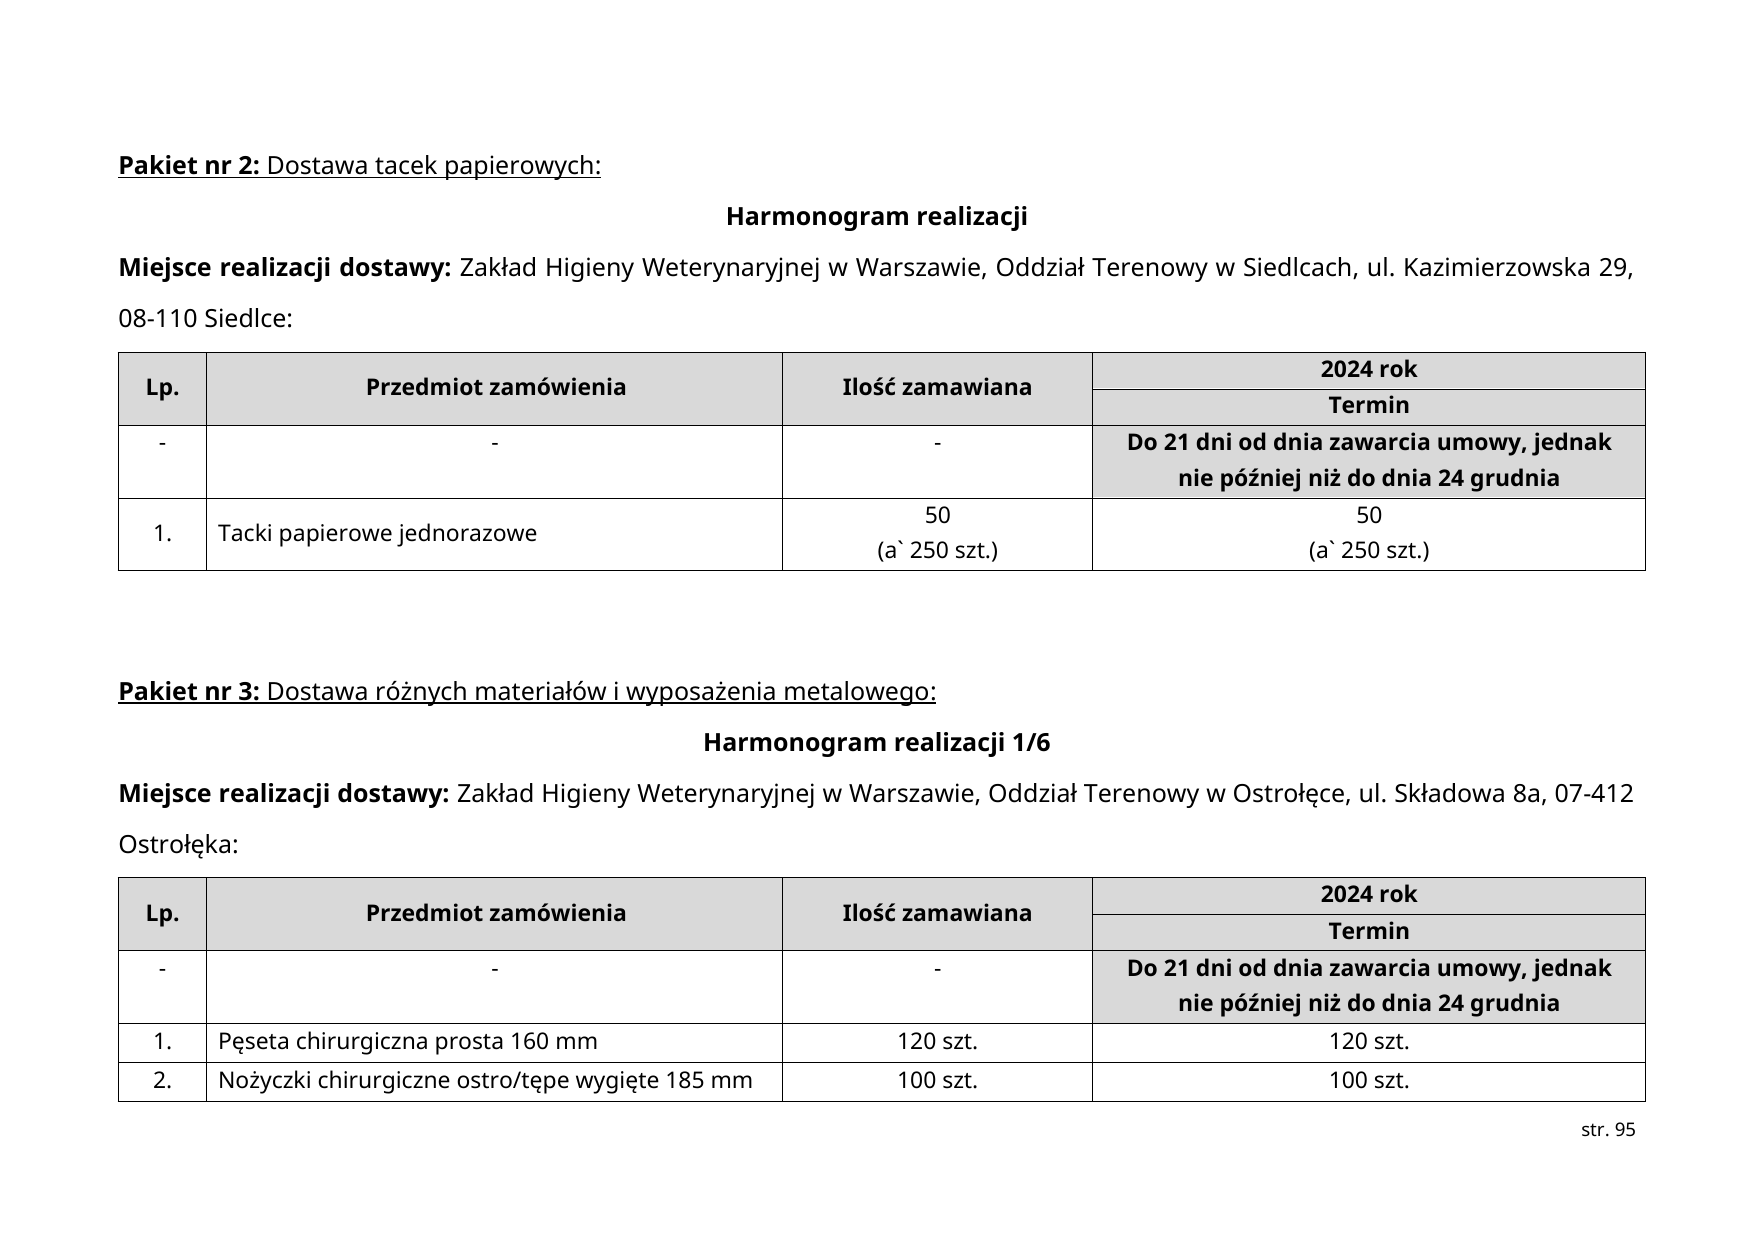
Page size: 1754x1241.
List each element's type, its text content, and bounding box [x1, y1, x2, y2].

text Miejsce realizacji dostawy: Zakład Higieny Weterynaryjnej w Warszawie, Oddział Terenowy w Ostrołęce, ul. Składowa 8a, 07-412 Ostrołęka: [118, 775, 1636, 860]
table_cell Termin [1093, 915, 1645, 950]
table_cell 100 szt. [783, 1063, 1092, 1101]
table_cell 120 szt. [783, 1024, 1092, 1062]
table_cell - [119, 426, 206, 497]
table_header Przedmiot zamówienia [207, 353, 782, 425]
table_cell Do 21 dni od dnia zawarcia umowy, jednak nie później niż do dnia 24 grudnia [1093, 426, 1645, 497]
table_header Lp. [119, 878, 206, 950]
table_header 2024 rok [1093, 353, 1645, 388]
table_cell 1. [119, 1024, 206, 1062]
text Harmonogram realizacji 1/6 [118, 724, 1636, 758]
table_cell 50 (a` 250 szt.) [783, 499, 1092, 570]
table_cell - [783, 426, 1092, 497]
table_cell Tacki papierowe jednorazowe [207, 499, 782, 570]
table_cell - [119, 951, 206, 1023]
table_cell Nożyczki chirurgiczne ostro/tępe wygięte 185 mm [207, 1063, 782, 1101]
text Miejsce realizacji dostawy: Zakład Higieny Weterynaryjnej w Warszawie, Oddział Terenowy w Siedlcach, ul. Kazimierzowska 29, 08-110 Siedlce: [118, 250, 1636, 335]
table_header 2024 rok [1093, 878, 1645, 914]
table_cell 2. [119, 1063, 206, 1101]
table_cell 100 szt. [1093, 1063, 1645, 1101]
table_cell - [207, 426, 782, 497]
table_header Przedmiot zamówienia [207, 878, 782, 950]
table_header Lp. [119, 353, 206, 425]
table_cell Termin [1093, 390, 1645, 425]
table_cell - [207, 951, 782, 1023]
table_cell 50 (a` 250 szt.) [1093, 499, 1645, 570]
text Pakiet nr 2: Dostawa tacek papierowych: [118, 148, 1636, 182]
table_header Ilość zamawiana [783, 353, 1092, 425]
table_header Ilość zamawiana [783, 878, 1092, 950]
text Harmonogram realizacji [118, 199, 1636, 233]
table_cell - [783, 951, 1092, 1023]
table_cell 1. [119, 499, 206, 570]
text Pakiet nr 3: Dostawa różnych materiałów i wyposażenia metalowego: [118, 673, 1636, 707]
table_cell 120 szt. [1093, 1024, 1645, 1062]
table_cell Pęseta chirurgiczna prosta 160 mm [207, 1024, 782, 1062]
table_cell Do 21 dni od dnia zawarcia umowy, jednak nie później niż do dnia 24 grudnia [1093, 951, 1645, 1023]
